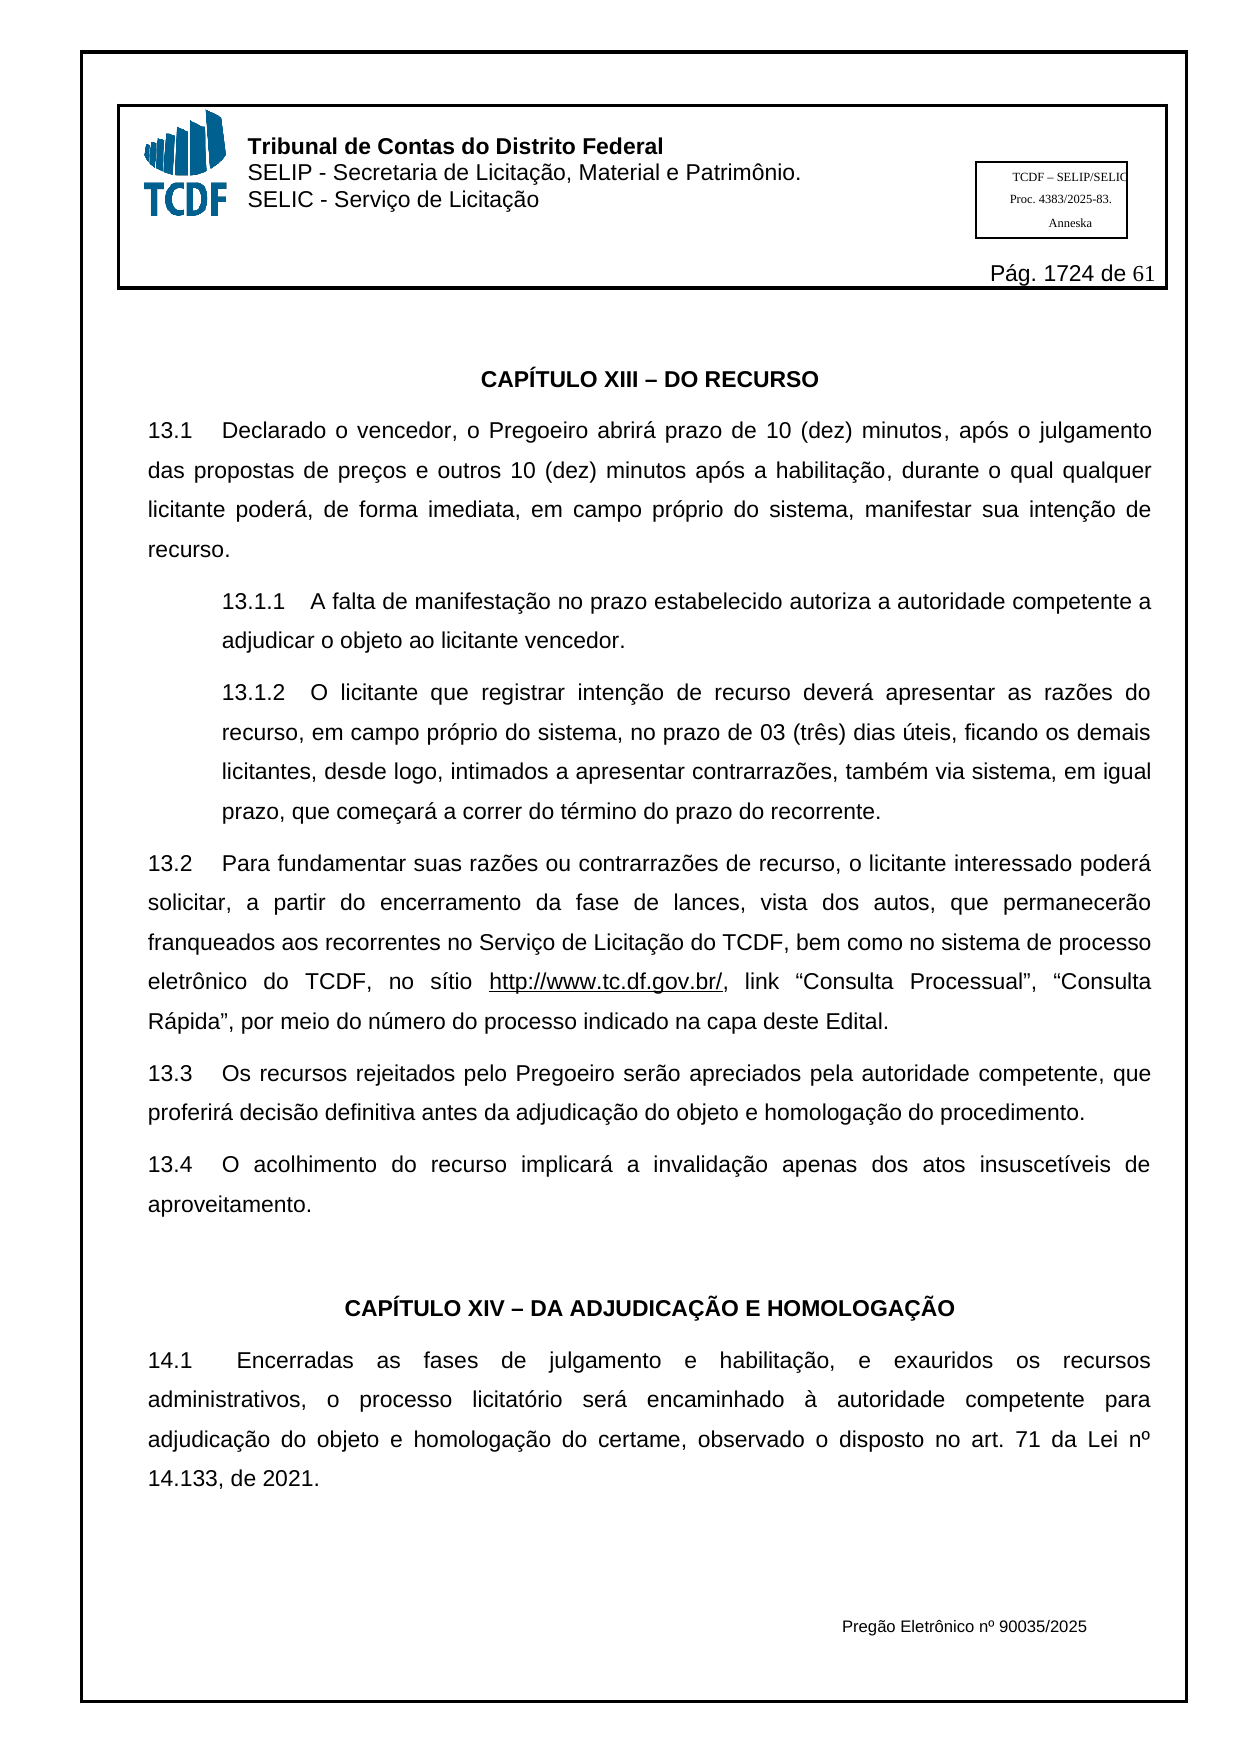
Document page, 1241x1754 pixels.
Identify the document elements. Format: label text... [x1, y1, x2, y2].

text 13.1.2 O licitante que registrar intenção de recurso deverá apresentar as razões do recurso, em campo próprio do sistema, no prazo de 03 (três) dias úteis, ficando os demais licitantes, desde logo, intimados a apresentar contrarrazões, também via sistema, em igual prazo, que começará a correr do término do prazo do recorrente. [222, 679, 1152, 824]
text 13.3 Os recursos rejeitados pelo Pregoeiro serão apreciados pela autoridade competente, que proferirá decisão definitiva antes da adjudicação do objeto e homologação do procedimento. [148, 1060, 1152, 1126]
subtitle CAPÍTULO XIV – DA ADJUDICAÇÃO E HOMOLOGAÇÃO [148, 1294, 1152, 1321]
text 13.1.1 A falta de manifestação no prazo estabelecido autoriza a autoridade competente a adjudicar o objeto ao licitante vencedor. [222, 588, 1152, 654]
text 14.1 Encerradas as fases de julgamento e habilitação, e exauridos os recursos administrativos, o processo licitatório será encaminhado à autoridade competente para adjudicação do objeto e homologação do certame, observado o disposto no art. 71 da Lei nº 14.133, de 2021. [148, 1347, 1152, 1491]
picture [129, 107, 241, 218]
text 13.4 O acolhimento do recurso implicará a invalidação apenas dos atos insuscetíveis de aproveitamento. [148, 1151, 1152, 1217]
text capítulo XIII – do RECURSO [148, 366, 1152, 392]
text 13.2 Para fundamentar suas razões ou contrarrazões de recurso, o licitante interessado poderá solicitar, a partir do encerramento da fase de lances, vista dos autos, que permanecerão franqueados aos recorrentes no Serviço de Licitação do TCDF, bem como no sistema de processo eletrônico do TCDF, no sítio http://www.tc.df.gov.br/, link “Consulta Processual”, “Consulta Rápida”, por meio do número do processo indicado na capa deste Edital. [148, 850, 1152, 1034]
text 13.1 Declarado o vencedor, o Pregoeiro abrirá prazo de 10 (dez) minutos, após o julgamento das propostas de preços e outros 10 (dez) minutos após a habilitação, durante o qual qualquer licitante poderá, de forma imediata, em campo próprio do sistema, manifestar sua intenção de recurso. [148, 417, 1152, 562]
